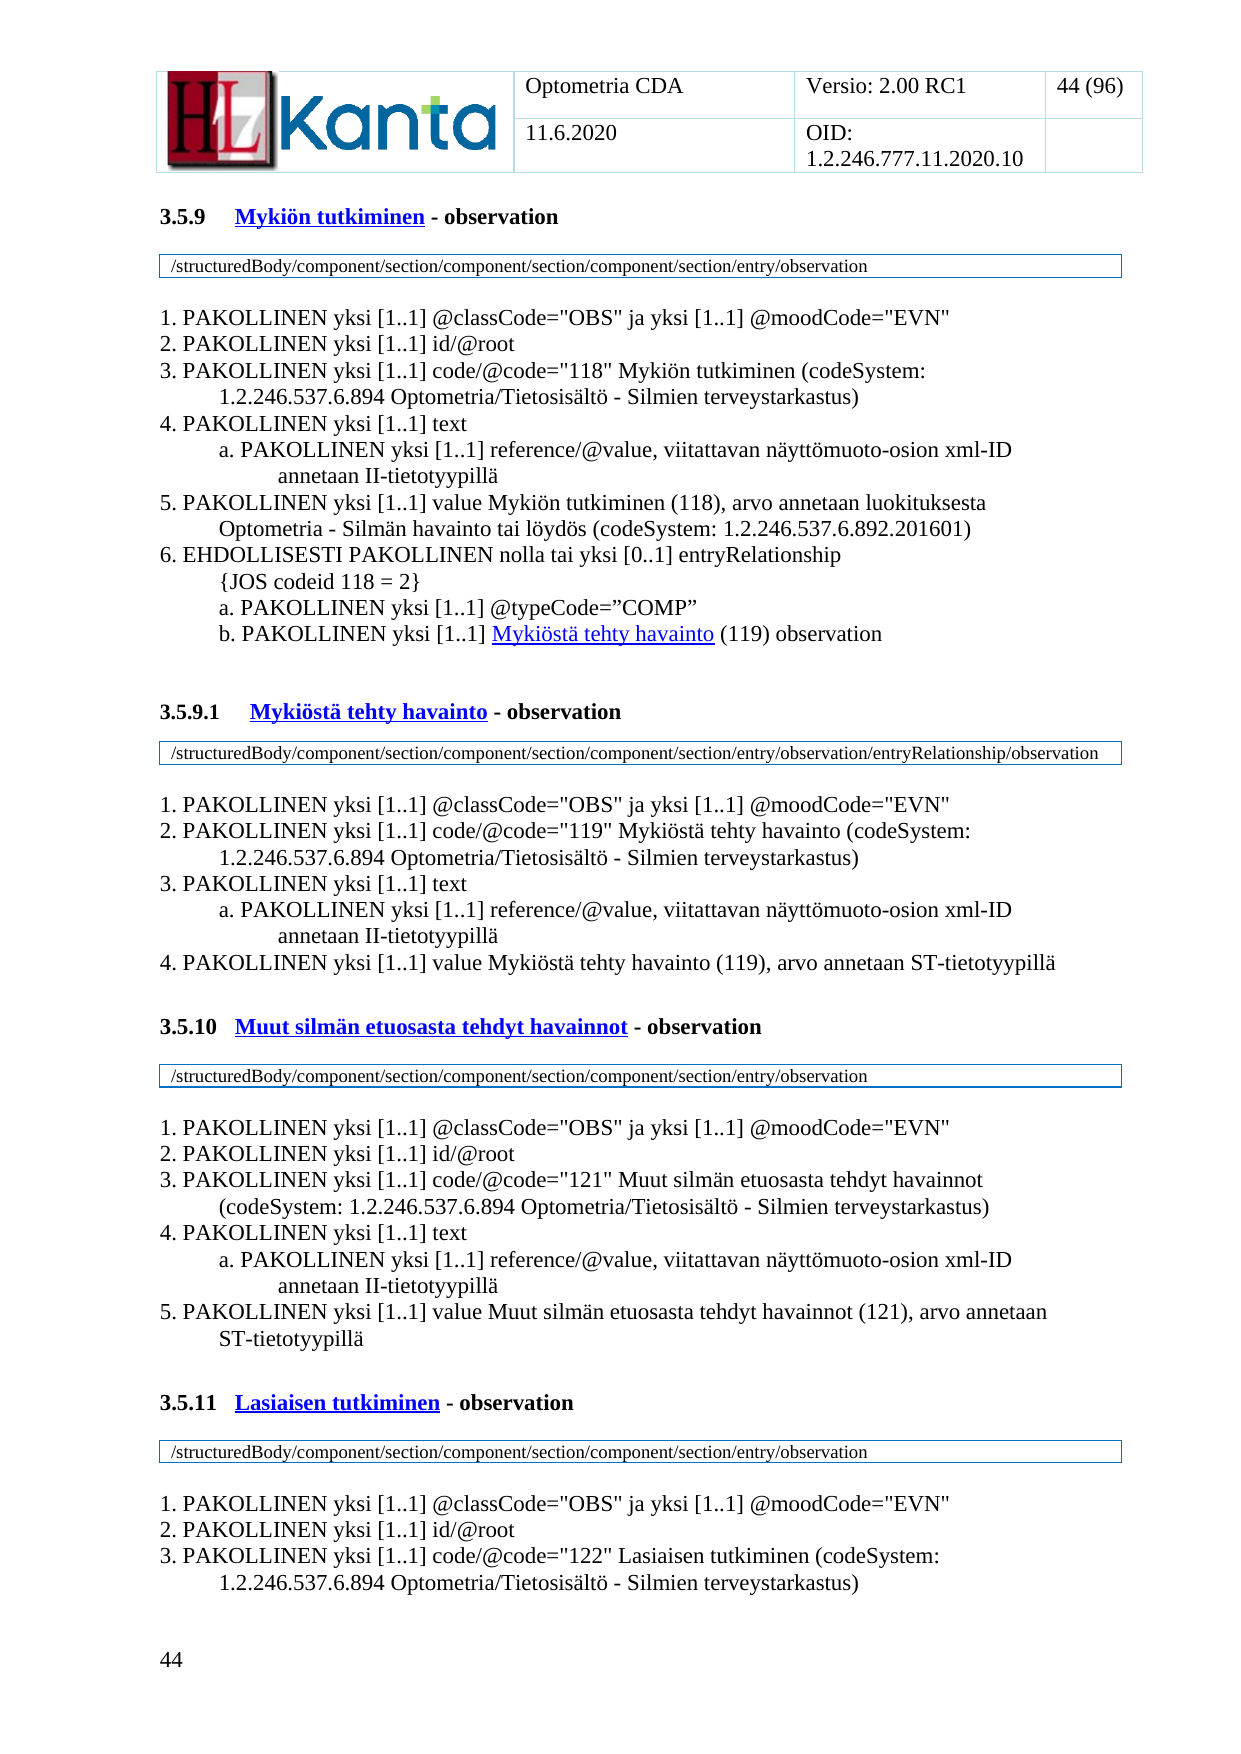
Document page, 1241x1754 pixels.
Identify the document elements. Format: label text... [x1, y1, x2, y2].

table_header /structuredBody/component/section/component/section/component/section/entry/observation [160, 1065, 1121, 1086]
text 1. PAKOLLINEN yksi [1..1] @classCode="OBS" ja yksi [1..1] @moodCode="EVN" [159, 791, 1081, 817]
text a. PAKOLLINEN yksi [1..1] reference/@value, viitattavan näyttömuoto-osion xml-ID annetaan II-tietotyypillä [218, 896, 1081, 949]
text 4. PAKOLLINEN yksi [1..1] text [159, 409, 1081, 436]
text a. PAKOLLINEN yksi [1..1] reference/@value, viitattavan näyttömuoto-osion xml-ID annetaan II-tietotyypillä [218, 436, 1081, 489]
text 2. PAKOLLINEN yksi [1..1] code/@code="119" Mykiöstä tehty havainto (codeSystem: 1.2.246.537.6.894 Optometria/Tietosisältö - Silmien terveystarkastus) [159, 817, 1081, 870]
table_header /structuredBody/component/section/component/section/component/section/entry/observation [160, 1441, 1121, 1462]
text 3. PAKOLLINEN yksi [1..1] text [159, 870, 1081, 896]
text 3. PAKOLLINEN yksi [1..1] code/@code="118" Mykiön tutkiminen (codeSystem: 1.2.246.537.6.894 Optometria/Tietosisältö - Silmien terveystarkastus) [159, 357, 1081, 409]
text 4. PAKOLLINEN yksi [1..1] value Mykiöstä tehty havainto (119), arvo annetaan ST-tietotyypillä [159, 949, 1081, 975]
text 5. PAKOLLINEN yksi [1..1] value Mykiön tutkiminen (118), arvo annetaan luokituksesta Optometria - Silmän havainto tai löydös (codeSystem: 1.2.246.537.6.892.201601) [159, 489, 1081, 541]
subtitle Muut silmän etuosasta tehdyt havainnot - observation [159, 1013, 1081, 1039]
text 1. PAKOLLINEN yksi [1..1] @classCode="OBS" ja yksi [1..1] @moodCode="EVN" [159, 304, 1081, 331]
text a. PAKOLLINEN yksi [1..1] @typeCode=”COMP” [218, 594, 1081, 620]
text a. PAKOLLINEN yksi [1..1] reference/@value, viitattavan näyttömuoto-osion xml-ID annetaan II-tietotyypillä [218, 1246, 1081, 1298]
text 3. PAKOLLINEN yksi [1..1] code/@code="121" Muut silmän etuosasta tehdyt havainnot (codeSystem: 1.2.246.537.6.894 Optometria/Tietosisältö - Silmien terveystarkastus) [159, 1167, 1081, 1219]
subtitle Mykiöstä tehty havainto - observation [159, 698, 1081, 724]
picture [167, 71, 279, 171]
table_header /structuredBody/component/section/component/section/component/section/entry/observation [160, 255, 1121, 277]
text 4. PAKOLLINEN yksi [1..1] text [159, 1219, 1081, 1246]
text 2. PAKOLLINEN yksi [1..1] id/@root [159, 331, 1081, 357]
text 5. PAKOLLINEN yksi [1..1] value Muut silmän etuosasta tehdyt havainnot (121), arvo annetaan ST-tietotyypillä [159, 1298, 1081, 1351]
text 2. PAKOLLINEN yksi [1..1] id/@root [159, 1516, 1081, 1542]
text 1. PAKOLLINEN yksi [1..1] @classCode="OBS" ja yksi [1..1] @moodCode="EVN" [159, 1489, 1081, 1516]
table_header /structuredBody/component/section/component/section/component/section/entry/observation/entryRelationship/observation [160, 742, 1121, 763]
text 3. PAKOLLINEN yksi [1..1] code/@code="122" Lasiaisen tutkiminen (codeSystem: 1.2.246.537.6.894 Optometria/Tietosisältö - Silmien terveystarkastus) [159, 1542, 1081, 1595]
subtitle Mykiön tutkiminen - observation [159, 203, 1081, 229]
text {JOS codeid 118 = 2} [218, 568, 1081, 594]
text 6. EHDOLLISESTI PAKOLLINEN nolla tai yksi [0..1] entryRelationship [159, 541, 1081, 568]
text 2. PAKOLLINEN yksi [1..1] id/@root [159, 1140, 1081, 1167]
picture [281, 96, 496, 150]
text 1. PAKOLLINEN yksi [1..1] @classCode="OBS" ja yksi [1..1] @moodCode="EVN" [159, 1114, 1081, 1140]
subtitle Lasiaisen tutkiminen - observation [159, 1388, 1081, 1415]
text b. PAKOLLINEN yksi [1..1] Mykiöstä tehty havainto (119) observation [218, 620, 1081, 647]
